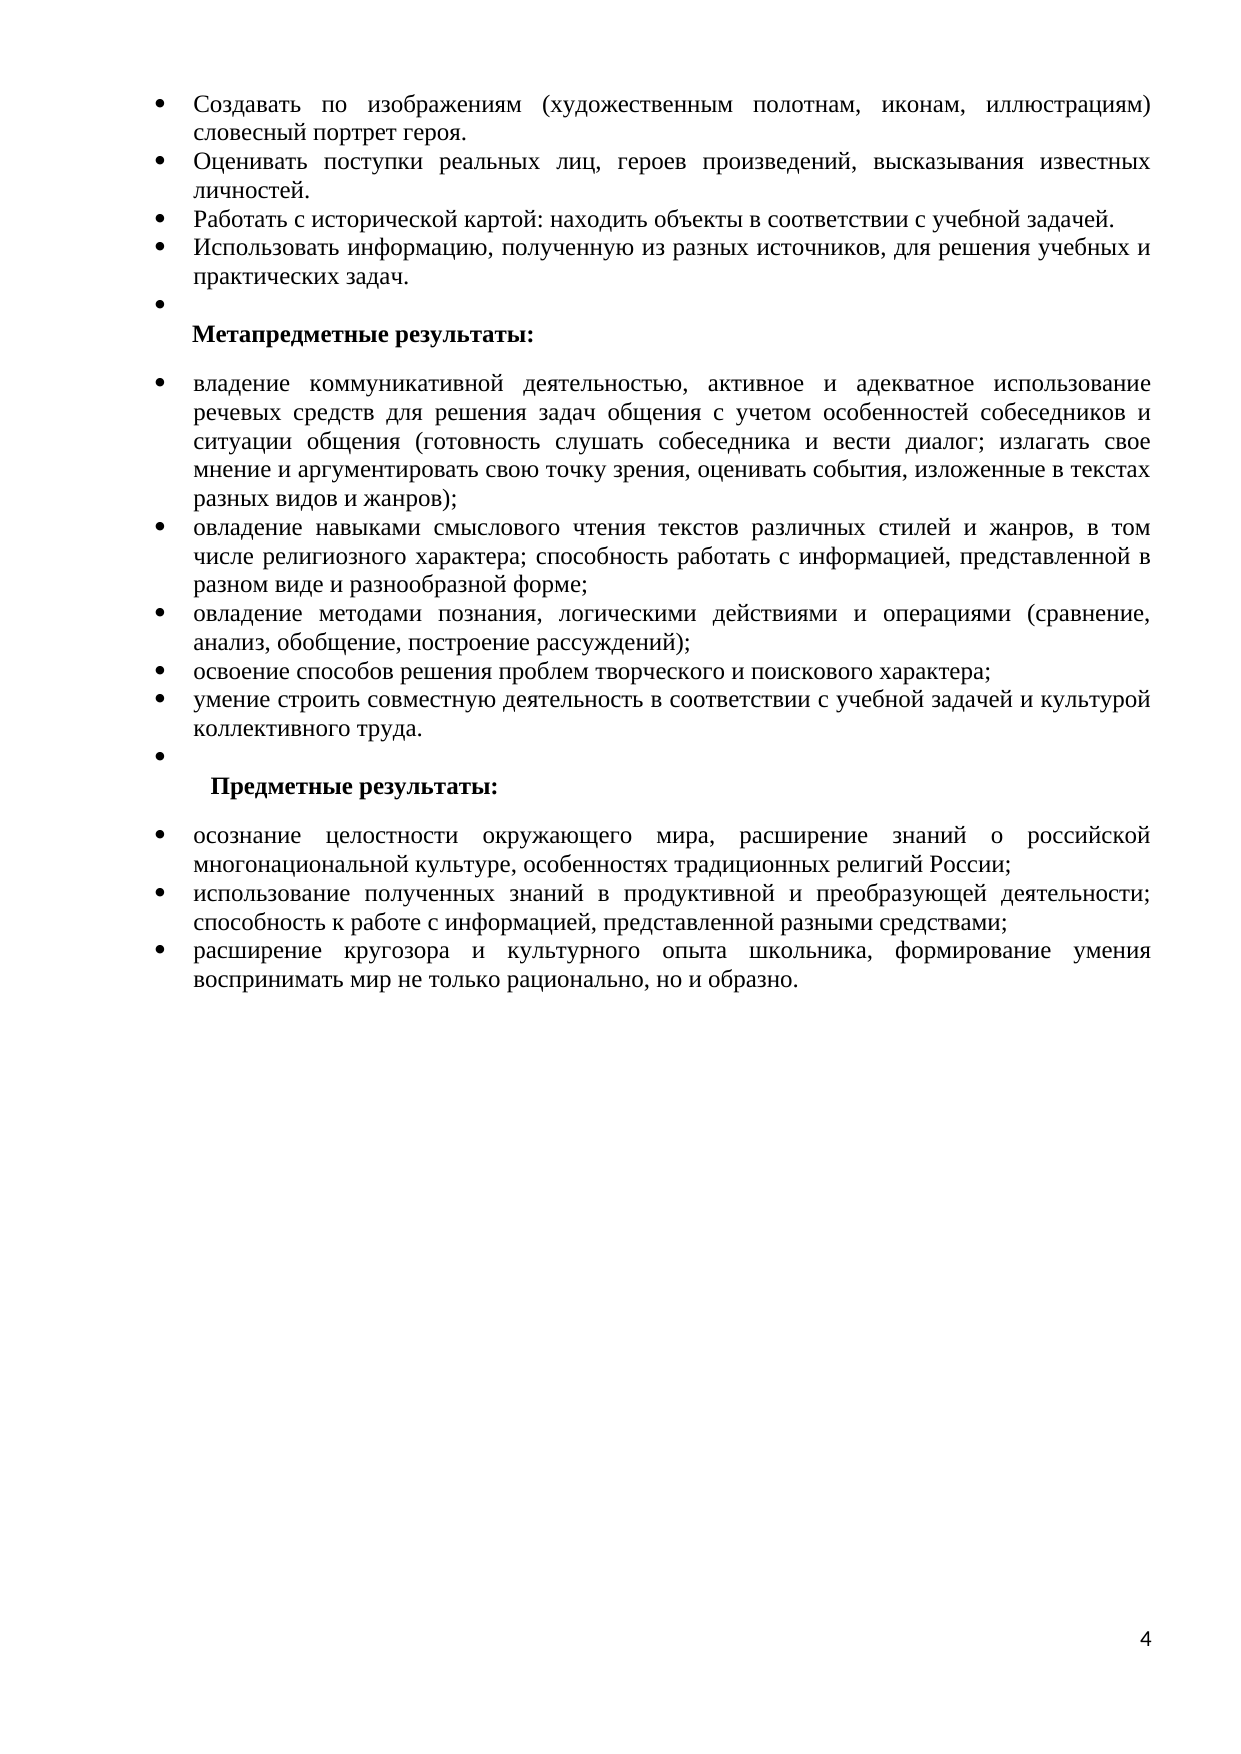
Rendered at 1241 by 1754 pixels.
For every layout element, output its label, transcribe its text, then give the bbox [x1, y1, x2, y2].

list Создавать по изображениям (художественным полотнам, иконам, иллюстрациям) словесный портрет героя. [156, 89, 1152, 146]
text Метапредметные результаты: [118, 319, 1152, 347]
list Использовать информацию, полученную из разных источников, для решения учебных и практических задач. [156, 232, 1152, 290]
list осознание целостности окружающего мира, расширение знаний о российской многонациональной культуре, особенностях традиционных религий России; [156, 820, 1152, 878]
list освоение способов решения проблем творческого и поискового характера; [156, 656, 1152, 684]
list Работать с исторической картой: находить объекты в соответствии с учебной задачей. [156, 204, 1152, 232]
list овладение методами познания, логическими действиями и операциями (сравнение, анализ, обобщение, построение рассуждений); [156, 598, 1152, 656]
list умение строить совместную деятельность в соответствии с учебной задачей и культурой коллективного труда. [156, 684, 1152, 742]
list овладение навыками смыслового чтения текстов различных стилей и жанров, в том числе религиозного характера; способность работать с информацией, представленной в разном виде и разнообразной форме; [156, 512, 1152, 598]
list владение коммуникативной деятельностью, активное и адекватное использование речевых средств для решения задач общения с учетом особенностей собеседников и ситуации общения (готовность слушать собеседника и вести диалог; излагать свое мнение и аргументировать свою точку зрения, оценивать события, изложенные в текстах разных видов и жанров); [156, 368, 1152, 512]
list расширение кругозора и культурного опыта школьника, формирование умения воспринимать мир не только рационально, но и образно. [156, 935, 1152, 993]
text Предметные результаты: [118, 771, 1152, 799]
list использование полученных знаний в продуктивной и преобразующей деятельности; способность к работе с информацией, представленной разными средствами; [156, 878, 1152, 935]
list Оценивать поступки реальных лиц, героев произведений, высказывания известных личностей. [156, 146, 1152, 204]
